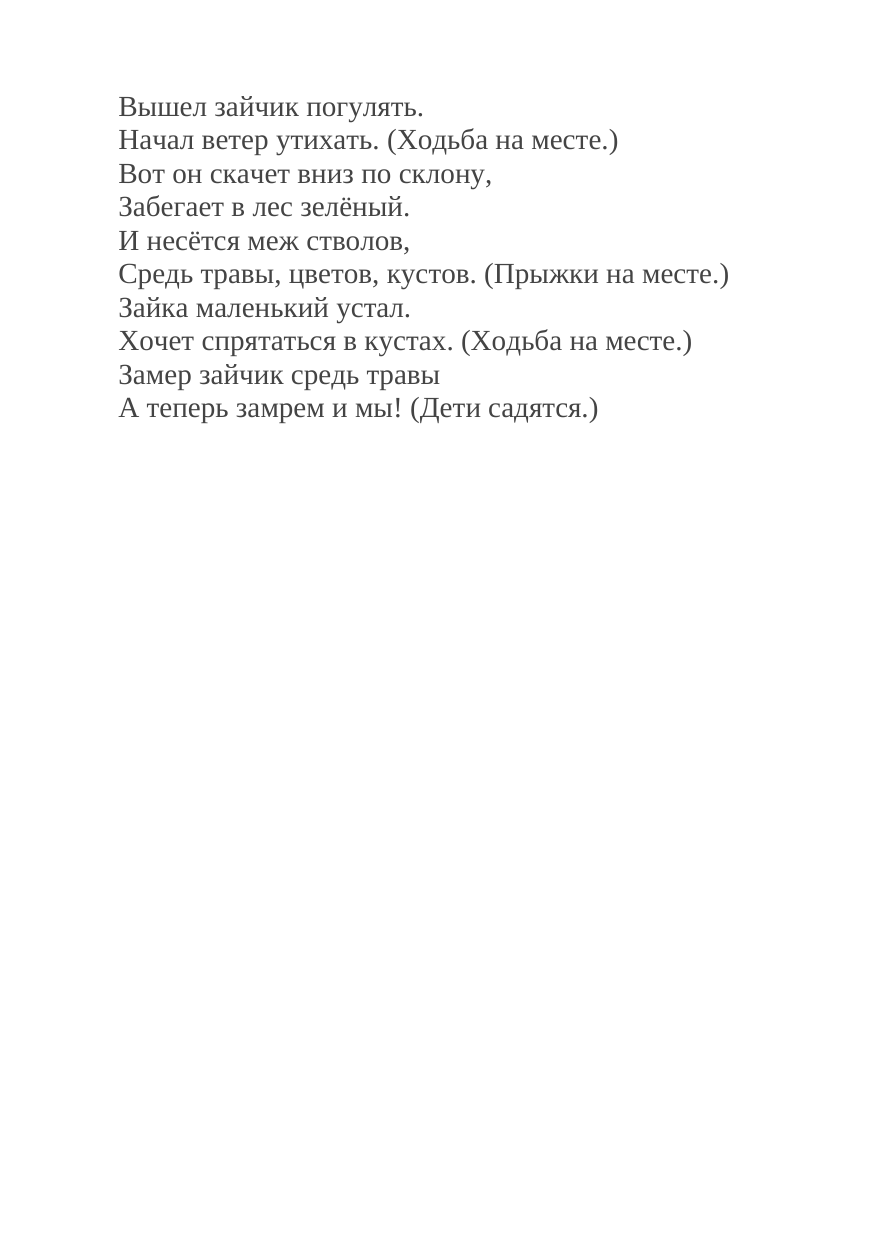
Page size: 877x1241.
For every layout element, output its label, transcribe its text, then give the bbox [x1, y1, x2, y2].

text Вышел зайчик погулять. Начал ветер утихать. (Ходьба на месте.) Вот он скачет вниз по склону, Забегает в лес зелёный. И несётся меж стволов, Средь травы, цветов, кустов. (Прыжки на месте.) Зайка маленький устал. Хочет спрятаться в кустах. (Ходьба на месте.) Замер зайчик средь травы А теперь замрем и мы! (Дети садятся.) [118, 89, 759, 424]
